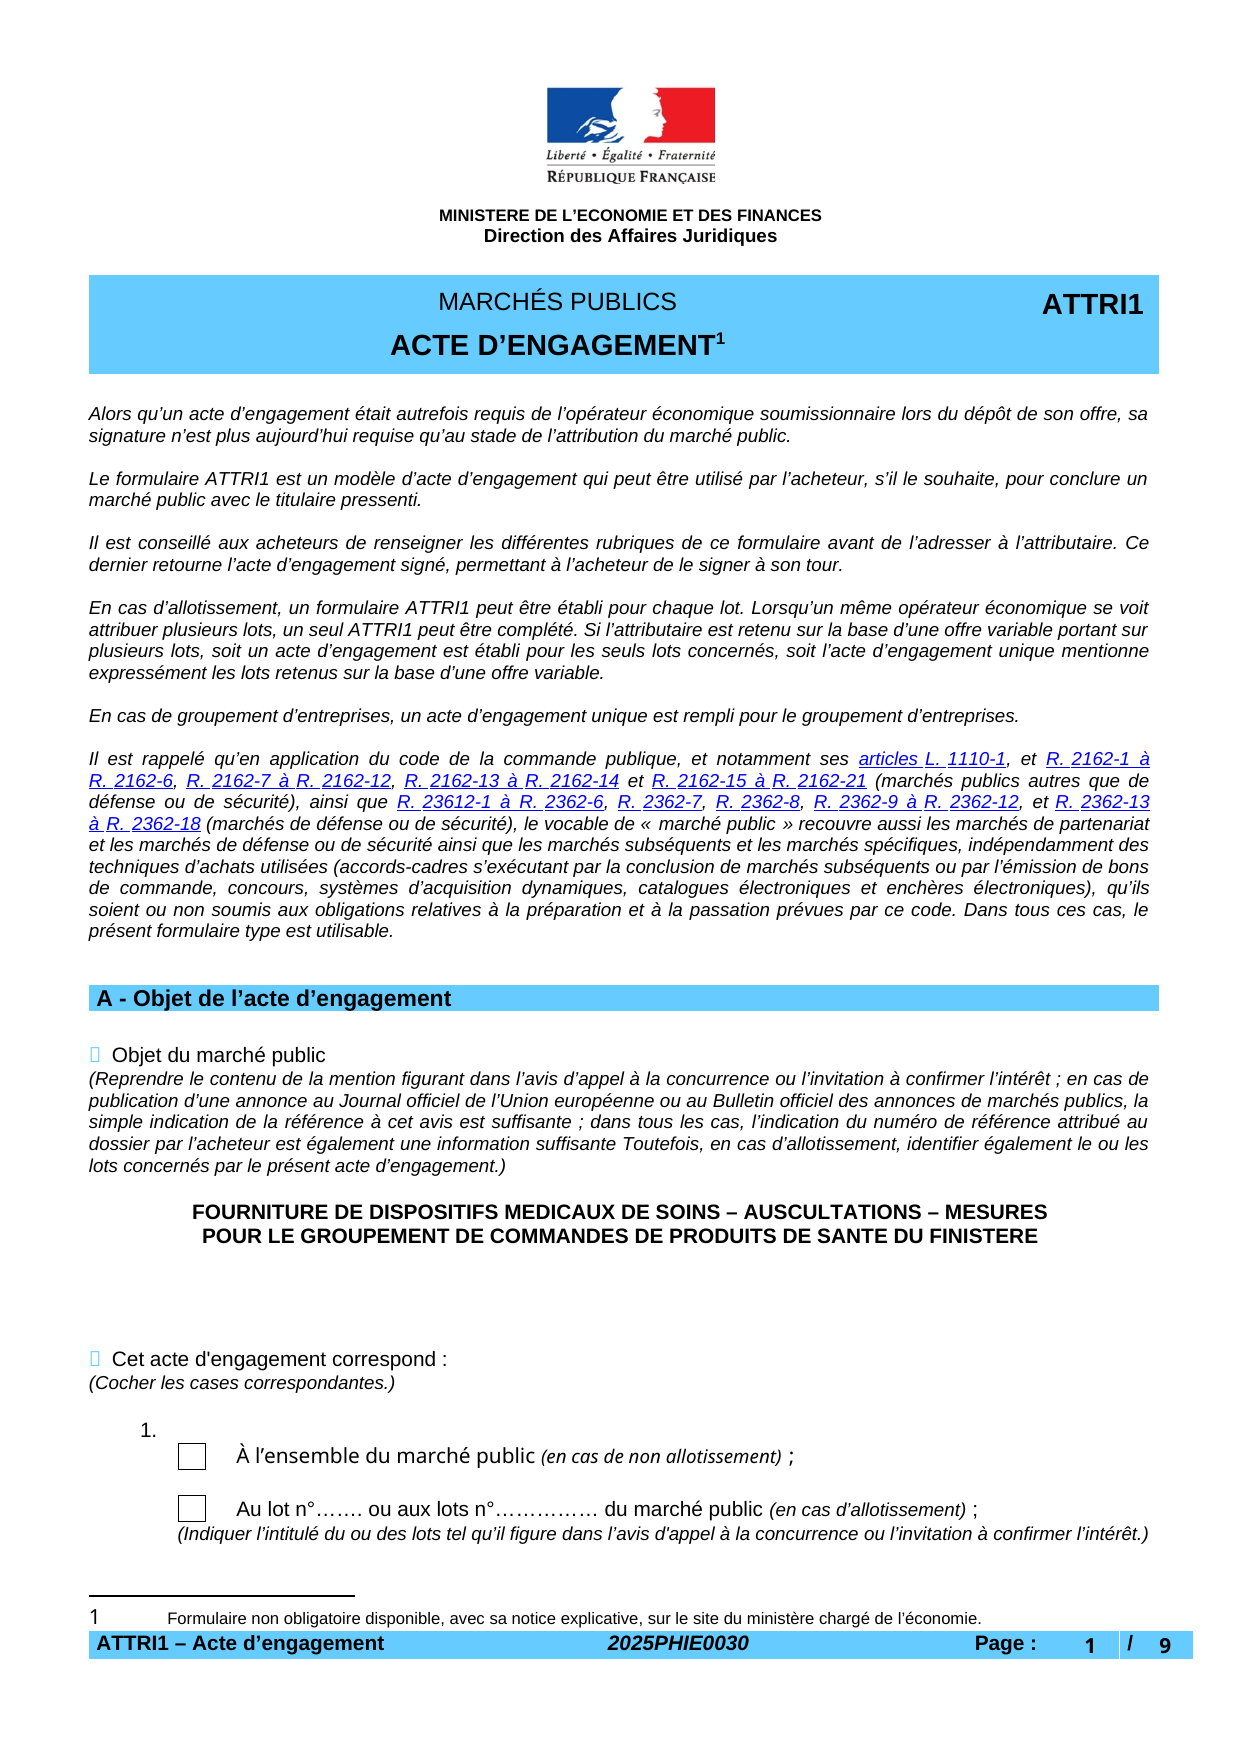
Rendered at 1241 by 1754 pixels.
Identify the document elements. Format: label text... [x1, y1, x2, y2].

text FOURNITURE DE DISPOSITIFS MEDICAUX DE SOINS – AUSCULTATIONS – MESURES [89, 1200, 1152, 1224]
text  Cet acte d'engagement correspond : [89, 1344, 1152, 1372]
text  Objet du marché public [89, 1040, 1152, 1068]
text (Indiquer l’intitulé du ou des lots tel qu’il figure dans l’avis d'appel à la concurrence ou l’invitation à confirmer l’intérêt.) [177, 1522, 1152, 1544]
text (Reprendre le contenu de la mention figurant dans l’avis d’appel à la concurrence ou l’invitation à confirmer l’intérêt ; en cas de publication d’une annonce au Journal officiel de l’Union européenne ou au Bulletin officiel des annonces de marchés publics, la simple indication de la référence à cet avis est suffisante ; dans tous les cas, l’indication du numéro de référence attribué au dossier par l’acheteur est également une information suffisante Toutefois, en cas d’allotissement, identifier également le ou les lots concernés par le présent acte d’engagement.) [89, 1068, 1152, 1176]
text Il est rappelé qu’en application du code de la commande publique, et notamment ses articles L. 1110-1, et R. 2162-1 à R. 2162-6, R. 2162-7 à R. 2162-12, R. 2162-13 à R. 2162-14 et R. 2162-15 à R. 2162-21 (marchés publics autres que de défense ou de sécurité), ainsi que R. 23612-1 à R. 2362-6, R. 2362-7, R. 2362-8, R. 2362-9 à R. 2362-12, et R. 2362-13 à R. 2362-18 (marchés de défense ou de sécurité), le vocable de « marché public » recouvre aussi les marchés de partenariat et les marchés de défense ou de sécurité ainsi que les marchés subséquents et les marchés spécifiques, indépendamment des techniques d’achats utilisées (accords-cadres s’exécutant par la conclusion de marchés subséquents ou par l’émission de bons de commande, concours, systèmes d’acquisition dynamiques, catalogues électroniques et enchères électroniques), qu’ils soient ou non soumis aux obligations relatives à la préparation et à la passation prévues par ce code. Dans tous ces cas, le présent formulaire type est utilisable. [89, 748, 1152, 942]
text (Cocher les cases correspondantes.) [89, 1372, 1152, 1394]
text Il est conseillé aux acheteurs de renseigner les différentes rubriques de ce formulaire avant de l’adresser à l’attributaire. Ce dernier retourne l’acte d’engagement signé, permettant à l’acheteur de le signer à son tour. [89, 532, 1152, 575]
text Alors qu’un acte d’engagement était autrefois requis de l’opérateur économique soumissionnaire lors du dépôt de son offre, sa signature n’est plus aujourd’hui requise qu’au stade de l’attribution du marché public. [89, 403, 1152, 446]
text À l’ensemble du marché public (en cas de non allotissement) ; [177, 1442, 1152, 1470]
table_header MARCHéS PUBLICS ACTE D’ENGAGEMENT [89, 275, 1026, 374]
text POUR LE GROUPEMENT DE COMMANDES DE PRODUITS DE SANTE DU FINISTERE [89, 1224, 1152, 1248]
text En cas d’allotissement, un formulaire ATTRI1 peut être établi pour chaque lot. Lorsqu’un même opérateur économique se voit attribuer plusieurs lots, un seul ATTRI1 peut être complété. Si l’attributaire est retenu sur la base d’une offre variable portant sur plusieurs lots, soit un acte d’engagement est établi pour les seuls lots concernés, soit l’acte d’engagement unique mentionne expressément les lots retenus sur la base d’une offre variable. [89, 597, 1152, 683]
picture [546, 86, 716, 184]
text Au lot n°……. ou aux lots n°…………… du marché public (en cas d’allotissement) ; [177, 1494, 1152, 1522]
table_header A - Objet de l’acte d’engagement [89, 985, 1159, 1011]
table_header MINISTERE DE L’ECONOMIE ET DES FINANCES Direction des Affaires Juridiques [87, 86, 1174, 246]
text En cas de groupement d’entreprises, un acte d’engagement unique est rempli pour le groupement d’entreprises. [89, 705, 1152, 726]
text Le formulaire ATTRI1 est un modèle d’acte d’engagement qui peut être utilisé par l’acheteur, s’il le souhaite, pour conclure un marché public avec le titulaire pressenti. [89, 467, 1152, 511]
table_header ATTRI1 [1026, 275, 1159, 374]
